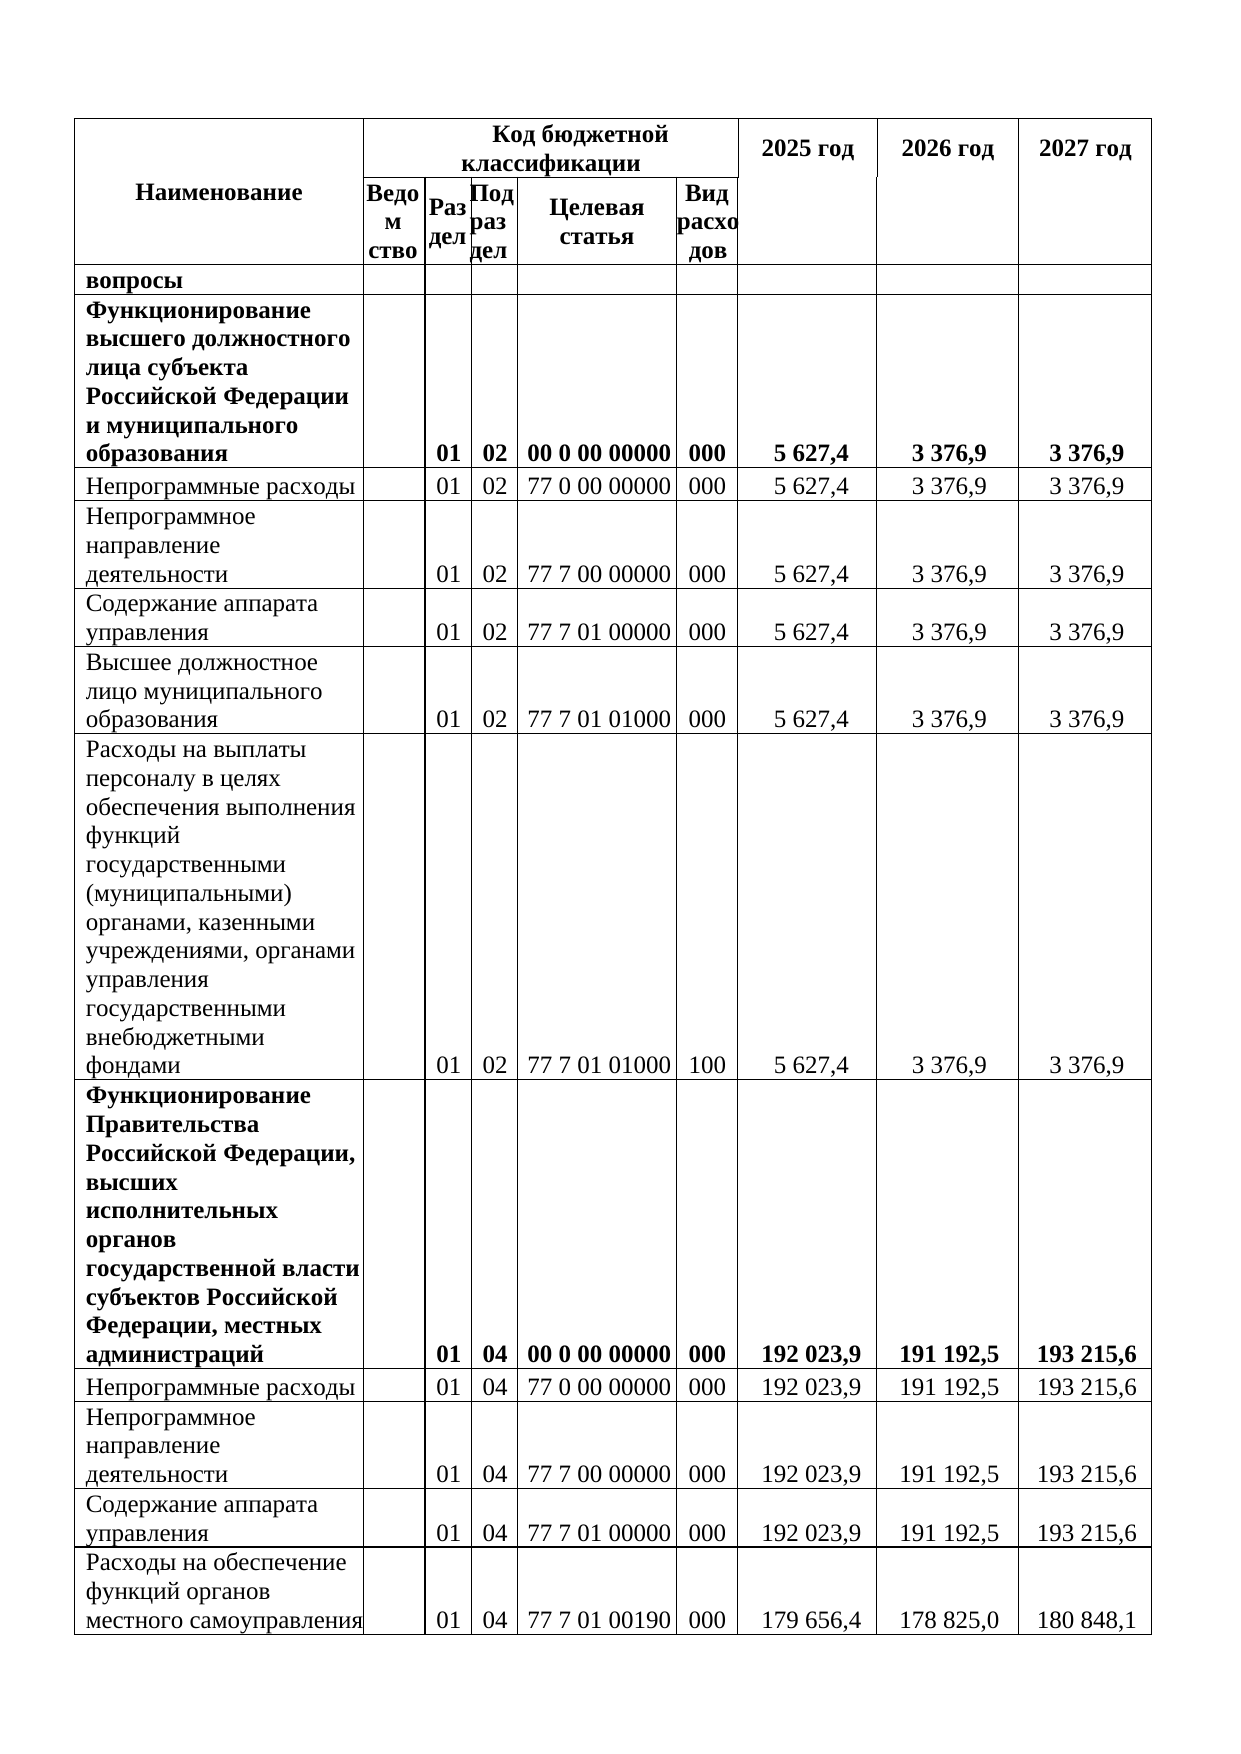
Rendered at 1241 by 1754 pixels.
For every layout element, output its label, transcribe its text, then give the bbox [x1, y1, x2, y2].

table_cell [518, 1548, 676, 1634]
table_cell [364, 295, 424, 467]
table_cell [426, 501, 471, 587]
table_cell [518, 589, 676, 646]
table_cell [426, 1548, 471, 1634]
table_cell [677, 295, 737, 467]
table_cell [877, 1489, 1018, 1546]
table_header 2026 год [878, 119, 1018, 177]
table_header 2027 год [1019, 119, 1151, 177]
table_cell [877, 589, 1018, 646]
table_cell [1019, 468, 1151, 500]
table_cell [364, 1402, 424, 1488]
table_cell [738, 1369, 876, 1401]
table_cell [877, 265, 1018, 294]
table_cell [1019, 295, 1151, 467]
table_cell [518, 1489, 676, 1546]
table_cell [1019, 177, 1151, 264]
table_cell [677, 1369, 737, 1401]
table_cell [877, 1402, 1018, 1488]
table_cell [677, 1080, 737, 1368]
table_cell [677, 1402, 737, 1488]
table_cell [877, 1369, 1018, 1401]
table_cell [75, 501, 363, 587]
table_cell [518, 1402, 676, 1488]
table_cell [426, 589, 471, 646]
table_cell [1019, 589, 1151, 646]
table_cell Под раз дел [472, 178, 517, 264]
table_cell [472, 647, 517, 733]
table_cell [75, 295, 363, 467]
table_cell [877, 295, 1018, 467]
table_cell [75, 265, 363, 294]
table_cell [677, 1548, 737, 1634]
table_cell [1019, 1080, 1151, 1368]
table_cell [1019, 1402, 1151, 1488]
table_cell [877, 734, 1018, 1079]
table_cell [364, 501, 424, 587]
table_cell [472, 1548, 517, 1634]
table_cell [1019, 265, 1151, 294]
table_cell Ведом ство [364, 178, 424, 264]
table_cell Целевая статья [518, 178, 676, 264]
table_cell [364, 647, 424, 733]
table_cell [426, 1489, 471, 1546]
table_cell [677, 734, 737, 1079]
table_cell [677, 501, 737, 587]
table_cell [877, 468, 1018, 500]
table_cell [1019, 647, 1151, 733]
table_cell [738, 177, 876, 264]
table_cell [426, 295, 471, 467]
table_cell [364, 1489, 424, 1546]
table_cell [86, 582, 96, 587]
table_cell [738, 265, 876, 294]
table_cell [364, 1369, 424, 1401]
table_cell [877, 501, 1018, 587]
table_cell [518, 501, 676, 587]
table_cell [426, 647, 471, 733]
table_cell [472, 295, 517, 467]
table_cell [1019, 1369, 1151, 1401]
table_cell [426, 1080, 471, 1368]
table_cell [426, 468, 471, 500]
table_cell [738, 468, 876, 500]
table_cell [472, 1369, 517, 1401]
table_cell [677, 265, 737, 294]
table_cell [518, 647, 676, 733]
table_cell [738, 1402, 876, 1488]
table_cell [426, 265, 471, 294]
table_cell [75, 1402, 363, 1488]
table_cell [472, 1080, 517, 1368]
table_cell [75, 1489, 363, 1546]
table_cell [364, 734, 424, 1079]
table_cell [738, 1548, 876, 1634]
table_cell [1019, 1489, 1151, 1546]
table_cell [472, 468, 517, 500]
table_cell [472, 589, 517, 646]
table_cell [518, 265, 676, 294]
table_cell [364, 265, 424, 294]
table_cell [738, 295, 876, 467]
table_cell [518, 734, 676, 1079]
table_cell Раз дел [426, 178, 471, 264]
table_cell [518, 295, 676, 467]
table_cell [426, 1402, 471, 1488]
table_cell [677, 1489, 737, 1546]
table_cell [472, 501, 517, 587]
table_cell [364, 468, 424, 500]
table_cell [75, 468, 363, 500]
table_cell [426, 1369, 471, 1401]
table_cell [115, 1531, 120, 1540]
table_header Наименование [75, 119, 363, 264]
table_header Код бюджетной классификации [364, 119, 738, 177]
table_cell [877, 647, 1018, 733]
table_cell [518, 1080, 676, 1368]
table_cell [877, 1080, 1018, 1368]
table_cell Вид расходов [677, 178, 737, 264]
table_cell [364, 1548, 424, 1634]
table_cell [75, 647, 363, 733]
table_cell [877, 177, 1018, 264]
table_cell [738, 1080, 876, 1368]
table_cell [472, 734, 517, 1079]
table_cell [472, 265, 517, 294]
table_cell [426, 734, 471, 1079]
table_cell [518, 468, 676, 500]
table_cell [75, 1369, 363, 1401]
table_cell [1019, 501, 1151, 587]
table_header 2025 год [739, 119, 877, 177]
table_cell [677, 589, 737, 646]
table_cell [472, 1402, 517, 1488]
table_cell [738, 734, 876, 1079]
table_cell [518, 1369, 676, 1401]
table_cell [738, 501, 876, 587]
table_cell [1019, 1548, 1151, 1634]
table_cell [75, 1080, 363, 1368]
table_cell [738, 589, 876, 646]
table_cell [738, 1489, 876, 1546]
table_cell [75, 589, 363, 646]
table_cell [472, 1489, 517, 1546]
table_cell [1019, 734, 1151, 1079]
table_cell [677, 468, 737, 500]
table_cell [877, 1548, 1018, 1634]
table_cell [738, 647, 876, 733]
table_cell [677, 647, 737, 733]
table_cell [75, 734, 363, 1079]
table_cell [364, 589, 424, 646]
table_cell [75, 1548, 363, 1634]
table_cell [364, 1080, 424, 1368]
